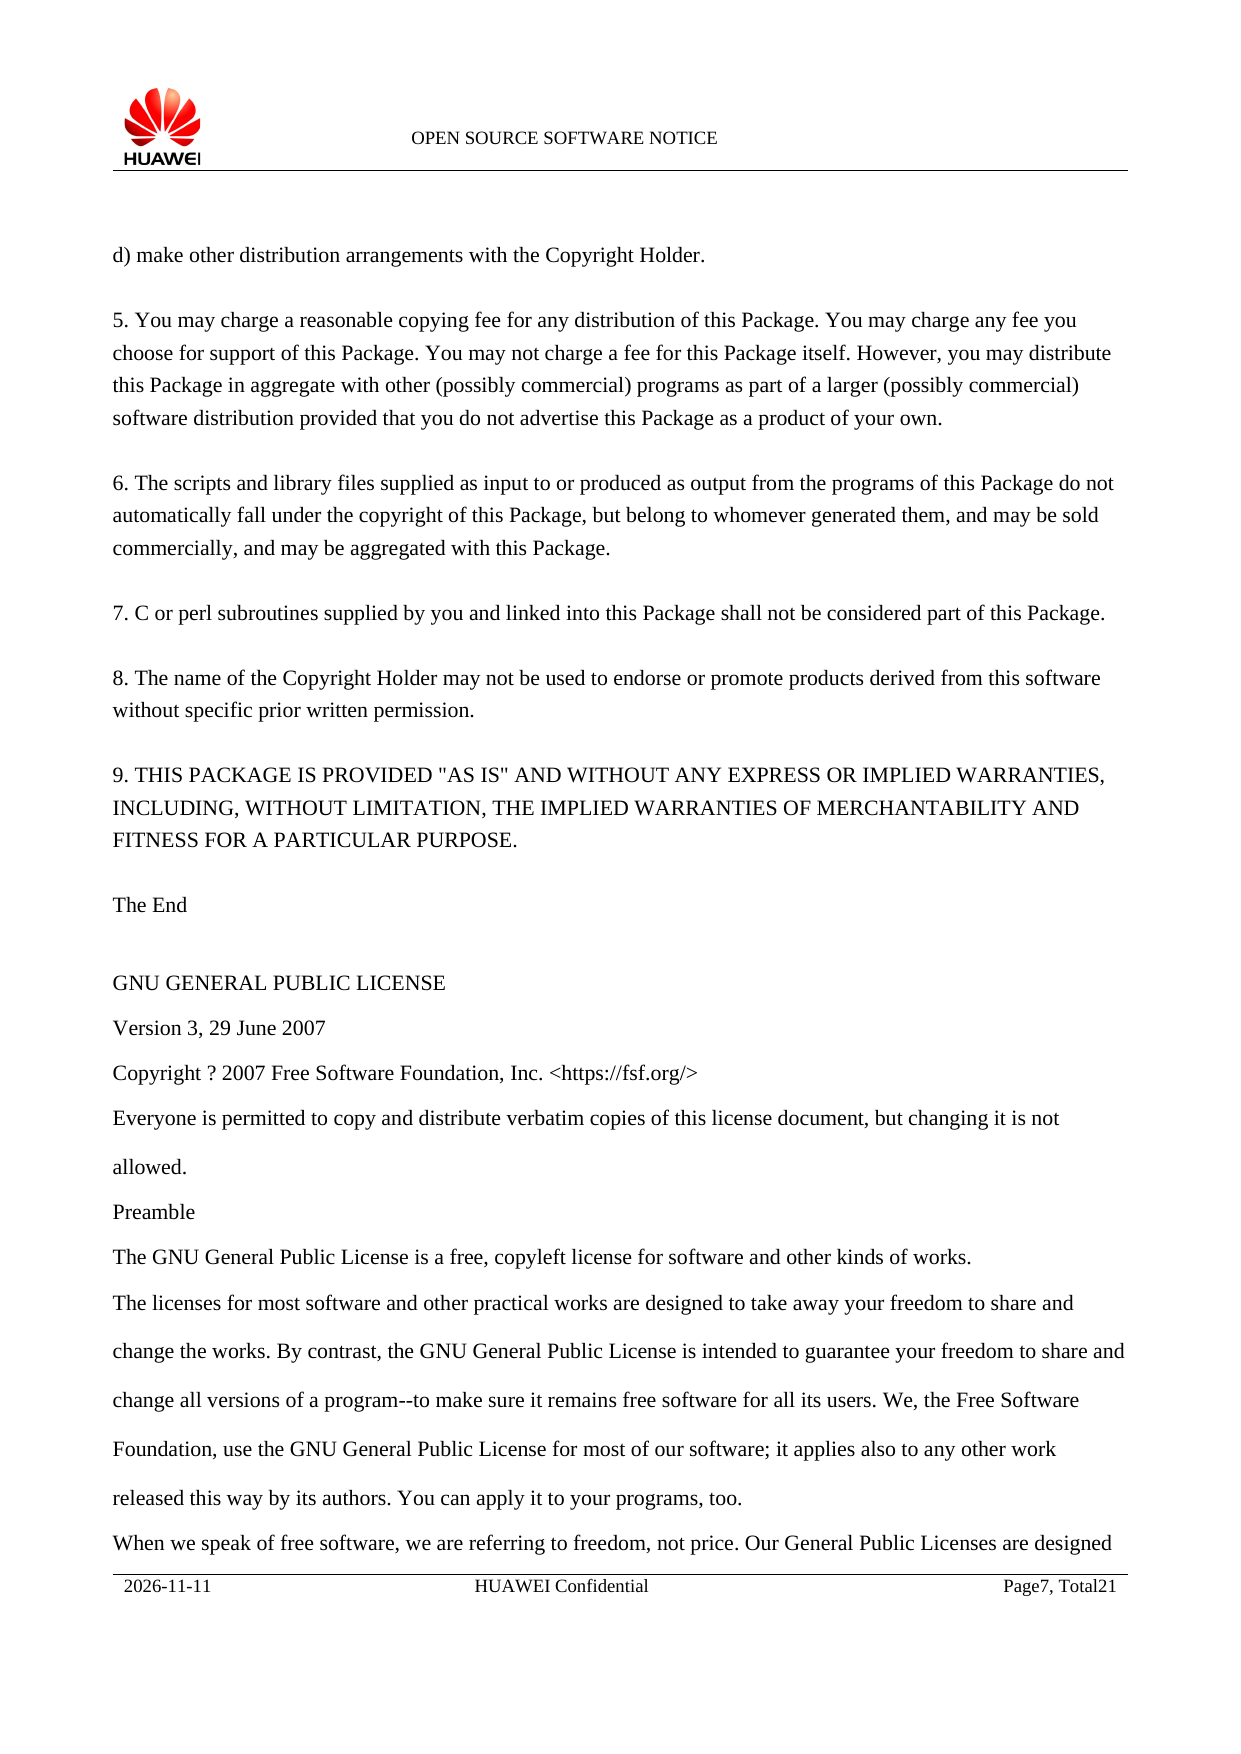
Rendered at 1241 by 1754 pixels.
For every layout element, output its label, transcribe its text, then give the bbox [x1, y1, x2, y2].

text The GNU General Public License is a free, copyleft license for software and other kinds of works. [112, 1241, 1128, 1273]
text Everyone is permitted to copy and distribute verbatim copies of this license document, but changing it is not allowed. [112, 1102, 1128, 1183]
text Version 3, 29 June 2007 [112, 1012, 1128, 1044]
text Preamble [112, 1196, 1128, 1228]
picture [124, 88, 201, 165]
text GNU GENERAL PUBLIC LICENSE [112, 966, 1128, 999]
text The licenses for most software and other practical works are designed to take away your freedom to share and change the works. By contrast, the GNU General Public License is intended to guarantee your freedom to share and change all versions of a program--to make sure it remains free software for all its users. We, the Free Software Foundation, use the GNU General Public License for most of our software; it applies also to any other work released this way by its authors. You can apply it to your programs, too. [112, 1286, 1128, 1513]
text Copyright ? 2007 Free Software Foundation, Inc. <https://fsf.org/> [112, 1057, 1128, 1089]
